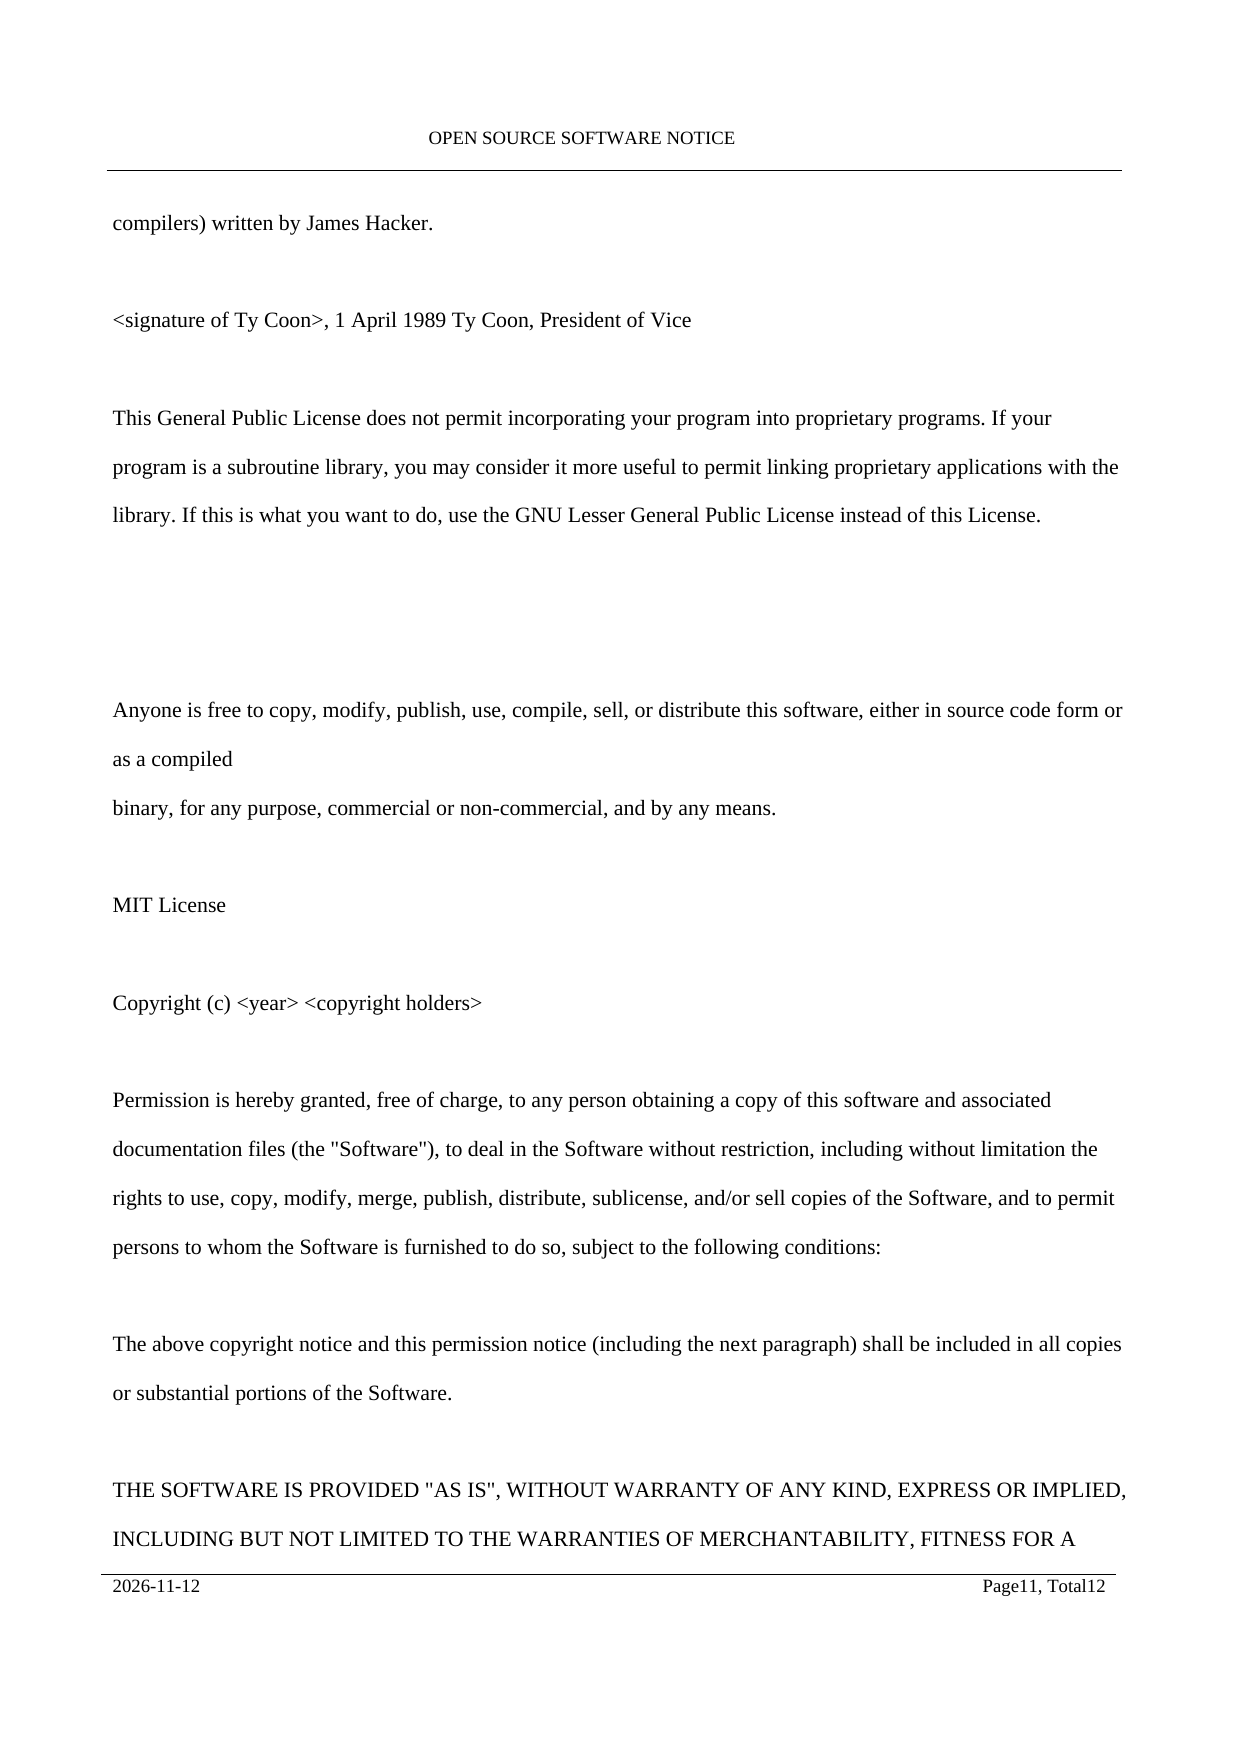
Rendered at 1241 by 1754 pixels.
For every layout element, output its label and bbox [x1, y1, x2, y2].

text [112, 206, 1128, 1555]
